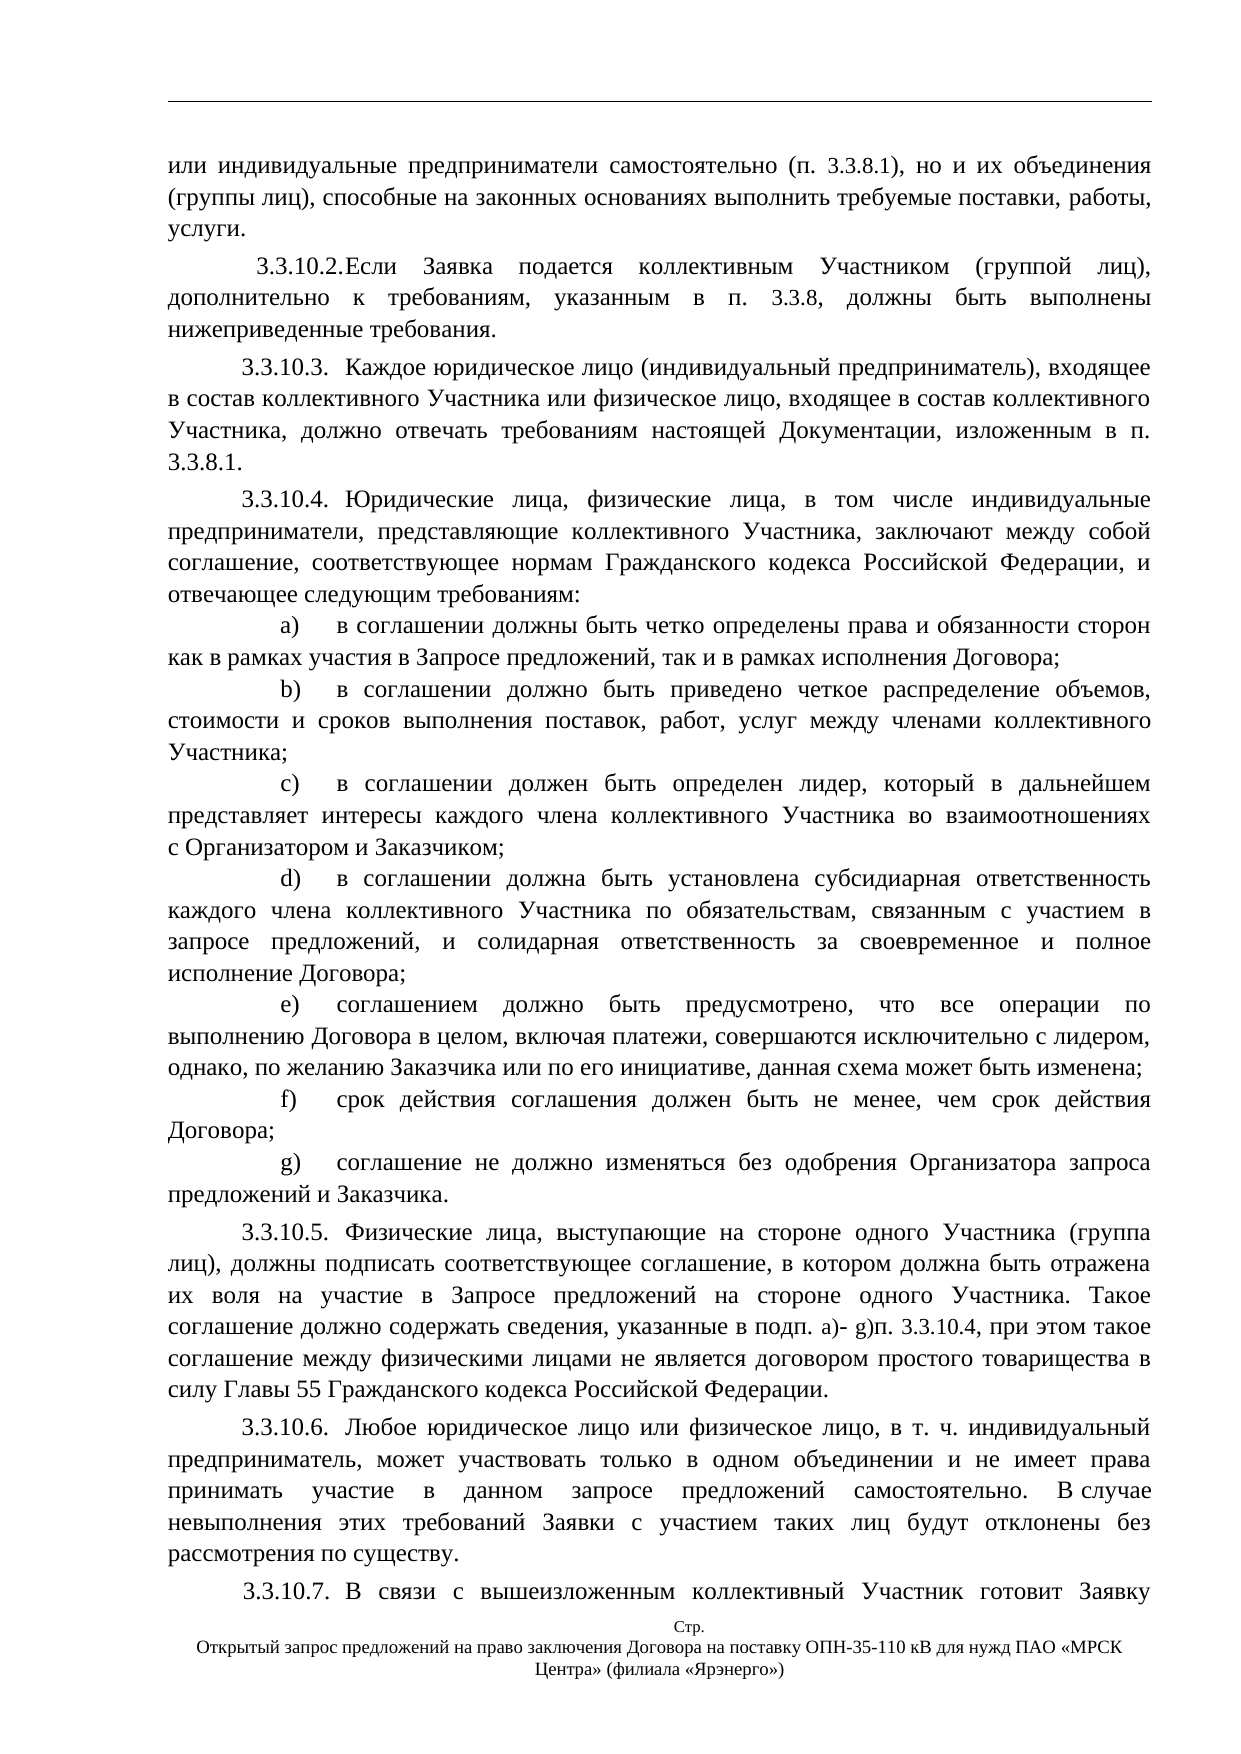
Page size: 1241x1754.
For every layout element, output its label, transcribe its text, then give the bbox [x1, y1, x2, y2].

list срок действия соглашения должен быть не менее, чем срок действия Договора; [168, 1084, 1152, 1144]
list в соглашении должно быть приведено четкое распределение объемов, стоимости и сроков выполнения поставок, работ, услуг между членами коллективного Участника; [168, 674, 1152, 766]
list Каждое юридическое лицо (индивидуальный предприниматель), входящее в состав коллективного Участника или физическое лицо, входящее в состав коллективного Участника, должно отвечать требованиям настоящей Документации, изложенным в п. 3.3.8.1. [168, 352, 1152, 475]
list в соглашении должна быть установлена субсидиарная ответственность каждого члена коллективного Участника по обязательствам, связанным с участием в запросе предложений, и солидарная ответственность за своевременное и полное исполнение Договора; [168, 863, 1152, 987]
list Любое юридическое лицо или физическое лицо, в т. ч. индивидуальный предприниматель, может участвовать только в одном объединении и не имеет права принимать участие в данном запросе предложений самостоятельно. В случае невыполнения этих требований Заявки с участием таких лиц будут отклонены без рассмотрения по существу. [168, 1412, 1152, 1567]
list Юридические лица, физические лица, в том числе индивидуальные предприниматели, представляющие коллективного Участника, заключают между собой соглашение, соответствующее нормам Гражданского кодекса Российской Федерации, и отвечающее следующим требованиям: [168, 484, 1152, 608]
list Физические лица, выступающие на стороне одного Участника (группа лиц), должны подписать соответствующее соглашение, в котором должна быть отражена их воля на участие в Запросе предложений на стороне одного Участника. Такое соглашение должно содержать сведения, указанные в подп. a)- g)п. 3.3.10.4, при этом такое соглашение между физическими лицами не является договором простого товарищества в силу Главы 55 Гражданского кодекса Российской Федерации. [168, 1217, 1152, 1403]
list соглашение не должно изменяться без одобрения Организатора запроса предложений и Заказчика. [168, 1147, 1152, 1207]
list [168, 1576, 1152, 1605]
list в соглашении должен быть определен лидер, который в дальнейшем представляет интересы каждого члена коллективного Участника во взаимоотношениях с Организатором и Заказчиком; [168, 768, 1152, 860]
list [168, 150, 1152, 242]
list соглашением должно быть предусмотрено, что все операции по выполнению Договора в целом, включая платежи, совершаются исключительно с лидером, однако, по желанию Заказчика или по его инициативе, данная схема может быть изменена; [168, 989, 1152, 1081]
list в соглашении должны быть четко определены права и обязанности сторон как в рамках участия в Запросе предложений, так и в рамках исполнения Договора; [168, 611, 1152, 671]
list Если Заявка подается коллективным Участником (группой лиц), дополнительно к требованиям, указанным в п. 3.3.8, должны быть выполнены нижеприведенные требования. [168, 251, 1152, 343]
